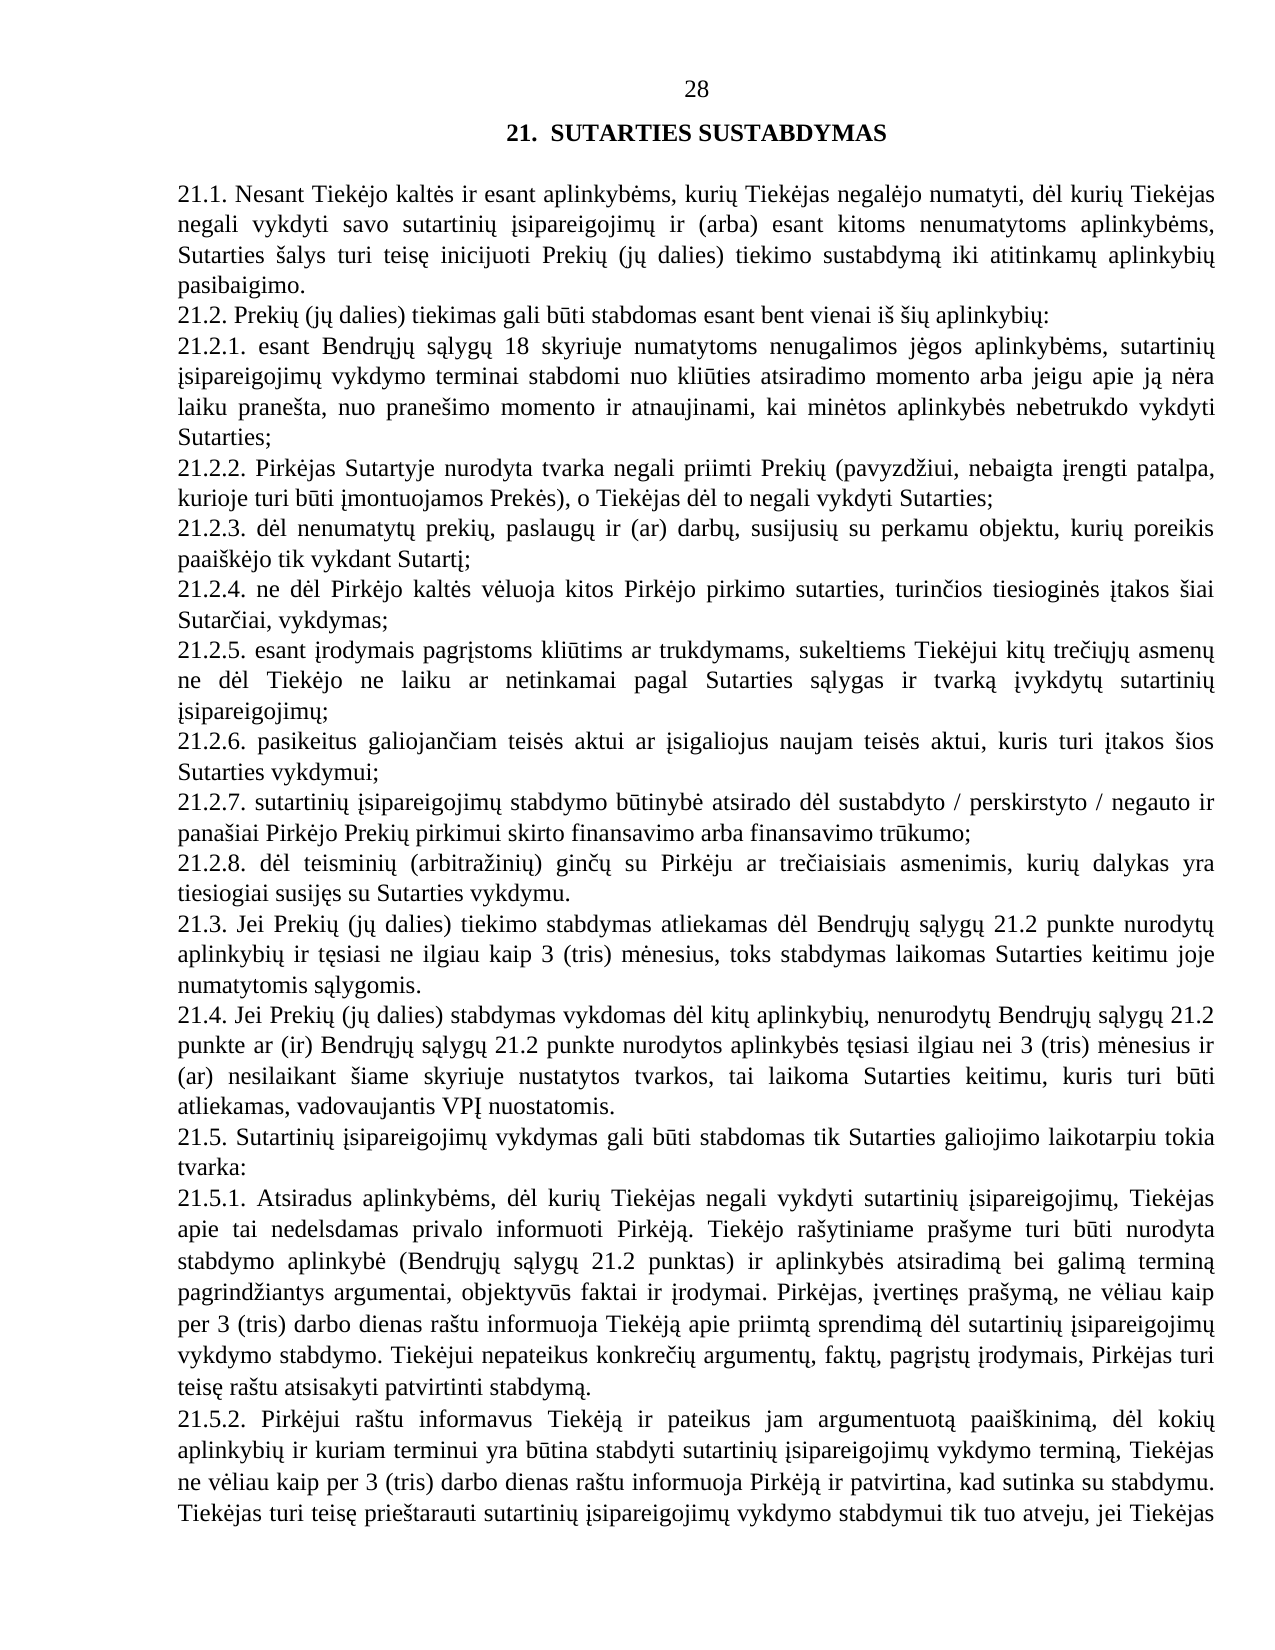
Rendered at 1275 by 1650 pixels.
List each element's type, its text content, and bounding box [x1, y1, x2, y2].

text 21.2.7. sutartinių įsipareigojimų stabdymo būtinybė atsirado dėl sustabdyto / perskirstyto / negauto ir panašiai Pirkėjo Prekių pirkimui skirto finansavimo arba finansavimo trūkumo; [177, 787, 1216, 846]
text 21.5.1. Atsiradus aplinkybėms, dėl kurių Tiekėjas negali vykdyti sutartinių įsipareigojimų, Tiekėjas apie tai nedelsdamas privalo informuoti Pirkėją. Tiekėjo rašytiniame prašyme turi būti nurodyta stabdymo aplinkybė (Bendrųjų sąlygų 21.2 punktas) ir aplinkybės atsiradimą bei galimą terminą pagrindžiantys argumentai, objektyvūs faktai ir įrodymai. Pirkėjas, įvertinęs prašymą, ne vėliau kaip per 3 (tris) darbo dienas raštu informuoja Tiekėją apie priimtą sprendimą dėl sutartinių įsipareigojimų vykdymo stabdymo. Tiekėjui nepateikus konkrečių argumentų, faktų, pagrįstų įrodymais, Pirkėjas turi teisę raštu atsisakyti patvirtinti stabdymą. [177, 1183, 1216, 1401]
text 21.2.6. pasikeitus galiojančiam teisės aktui ar įsigaliojus naujam teisės aktui, kuris turi įtakos šios Sutarties vykdymui; [177, 726, 1216, 786]
text 21.5. Sutartinių įsipareigojimų vykdymas gali būti stabdomas tik Sutarties galiojimo laikotarpiu tokia tvarka: [177, 1122, 1216, 1181]
text 21.2.5. esant įrodymais pagrįstoms kliūtims ar trukdymams, sukeltiems Tiekėjui kitų trečiųjų asmenų ne dėl Tiekėjo ne laiku ar netinkamai pagal Sutarties sąlygas ir tvarką įvykdytų sutartinių įsipareigojimų; [177, 635, 1216, 725]
text 21.3. Jei Prekių (jų dalies) tiekimo stabdymas atliekamas dėl Bendrųjų sąlygų 21.2 punkte nurodytų aplinkybių ir tęsiasi ne ilgiau kaip 3 (tris) mėnesius, toks stabdymas laikomas Sutarties keitimu joje numatytomis sąlygomis. [177, 909, 1216, 998]
text 21.2. Prekių (jų dalies) tiekimas gali būti stabdomas esant bent vienai iš šių aplinkybių: [177, 301, 1216, 329]
text 21. Sutarties sUSTABDYMAS [177, 118, 1216, 147]
text 21.2.4. ne dėl Pirkėjo kaltės vėluoja kitos Pirkėjo pirkimo sutarties, turinčios tiesioginės įtakos šiai Sutarčiai, vykdymas; [177, 574, 1216, 633]
text 21.2.2. Pirkėjas Sutartyje nurodyta tvarka negali priimti Prekių (pavyzdžiui, nebaigta įrengti patalpa, kurioje turi būti įmontuojamos Prekės), o Tiekėjas dėl to negali vykdyti Sutarties; [177, 453, 1216, 512]
text 21.1. Nesant Tiekėjo kaltės ir esant aplinkybėms, kurių Tiekėjas negalėjo numatyti, dėl kurių Tiekėjas negali vykdyti savo sutartinių įsipareigojimų ir (arba) esant kitoms nenumatytoms aplinkybėms, Sutarties šalys turi teisę inicijuoti Prekių (jų dalies) tiekimo sustabdymą iki atitinkamų aplinkybių pasibaigimo. [177, 179, 1216, 299]
text 21.4. Jei Prekių (jų dalies) stabdymas vykdomas dėl kitų aplinkybių, nenurodytų Bendrųjų sąlygų 21.2 punkte ar (ir) Bendrųjų sąlygų 21.2 punkte nurodytos aplinkybės tęsiasi ilgiau nei 3 (tris) mėnesius ir (ar) nesilaikant šiame skyriuje nustatytos tvarkos, tai laikoma Sutarties keitimu, kuris turi būti atliekamas, vadovaujantis VPĮ nuostatomis. [177, 1000, 1216, 1120]
text 21.2.8. dėl teisminių (arbitražinių) ginčų su Pirkėju ar trečiaisiais asmenimis, kurių dalykas yra tiesiogiai susijęs su Sutarties vykdymu. [177, 848, 1216, 907]
text 21.2.3. dėl nenumatytų prekių, paslaugų ir (ar) darbų, susijusių su perkamu objektu, kurių poreikis paaiškėjo tik vykdant Sutartį; [177, 513, 1216, 573]
text 21.2.1. esant Bendrųjų sąlygų 18 skyriuje numatytoms nenugalimos jėgos aplinkybėms, sutartinių įsipareigojimų vykdymo terminai stabdomi nuo kliūties atsiradimo momento arba jeigu apie ją nėra laiku pranešta, nuo pranešimo momento ir atnaujinami, kai minėtos aplinkybės nebetrukdo vykdyti Sutarties; [177, 331, 1216, 451]
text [177, 1404, 1216, 1527]
